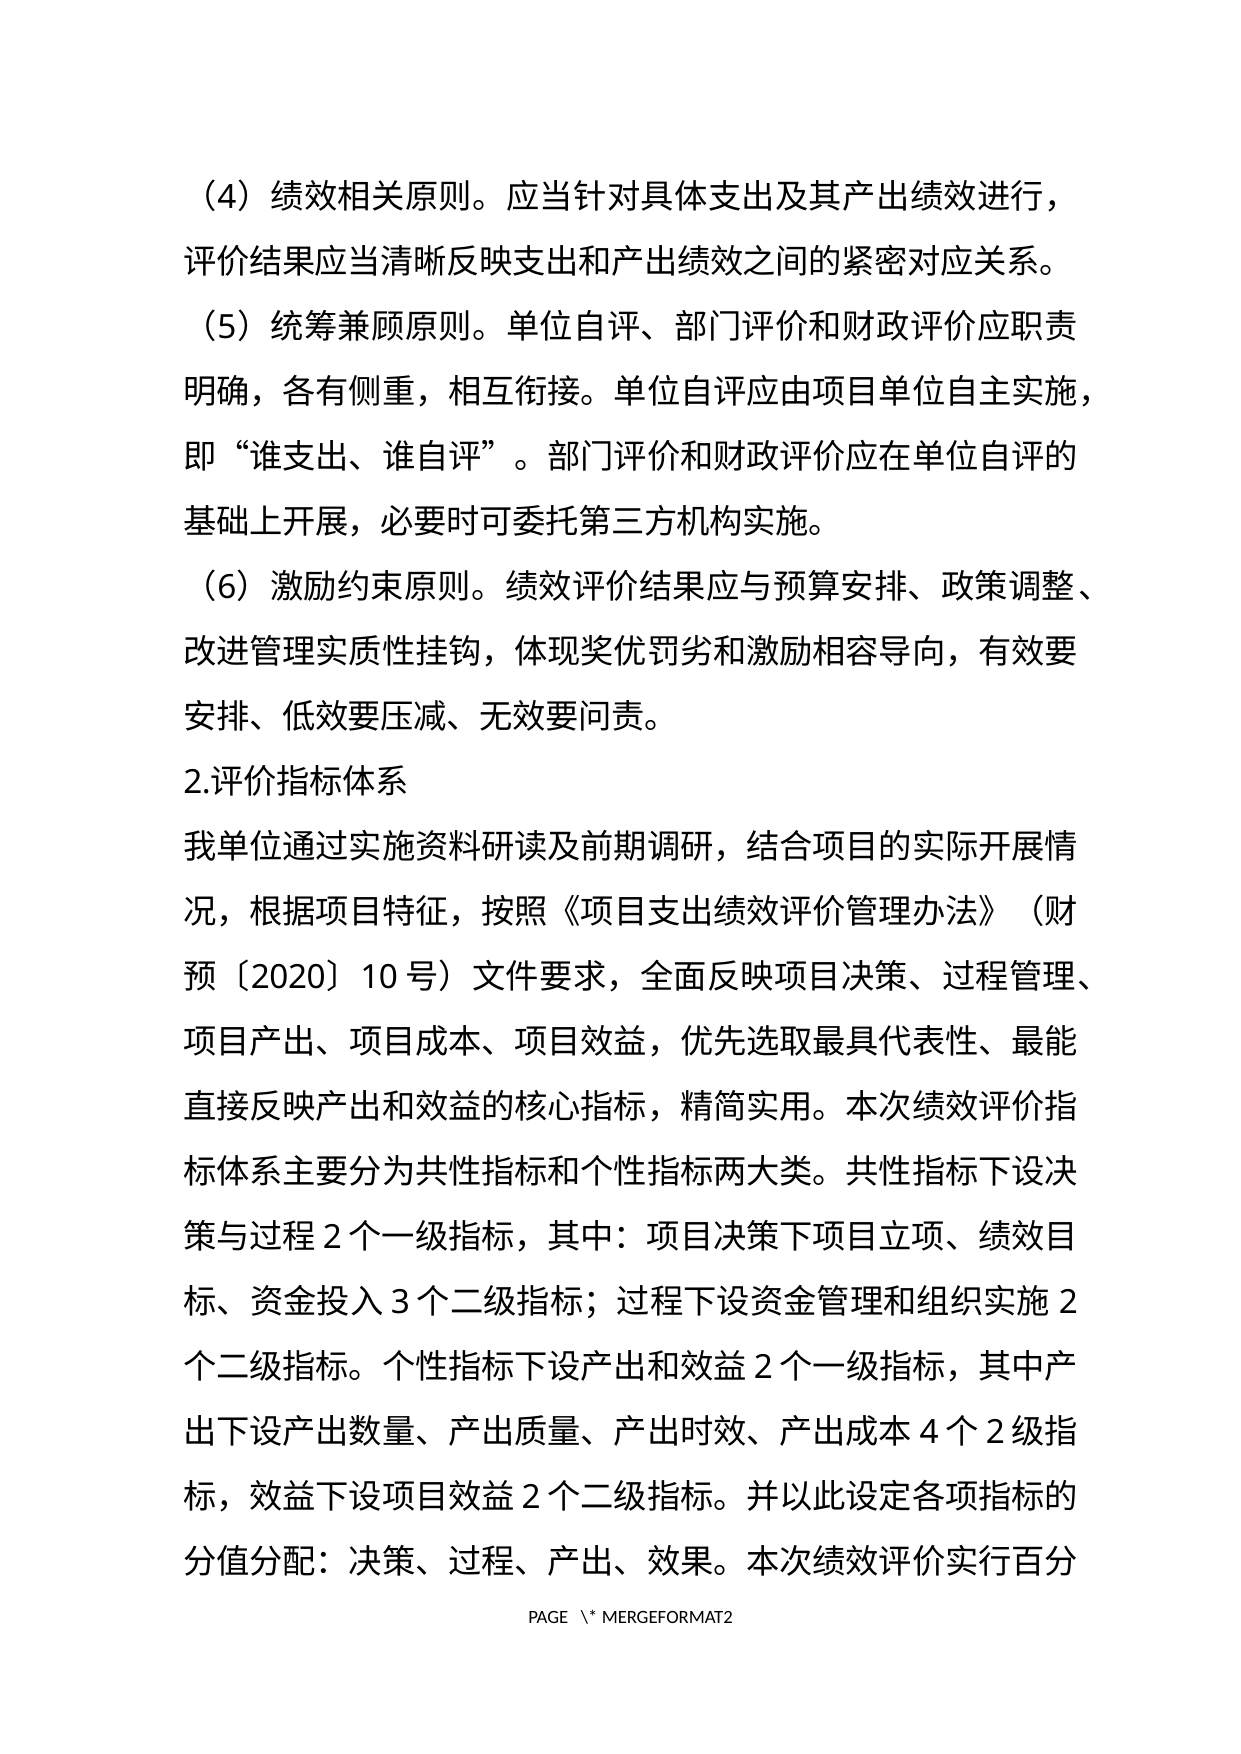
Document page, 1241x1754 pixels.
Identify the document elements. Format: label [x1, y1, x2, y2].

text [183, 162, 1078, 1592]
